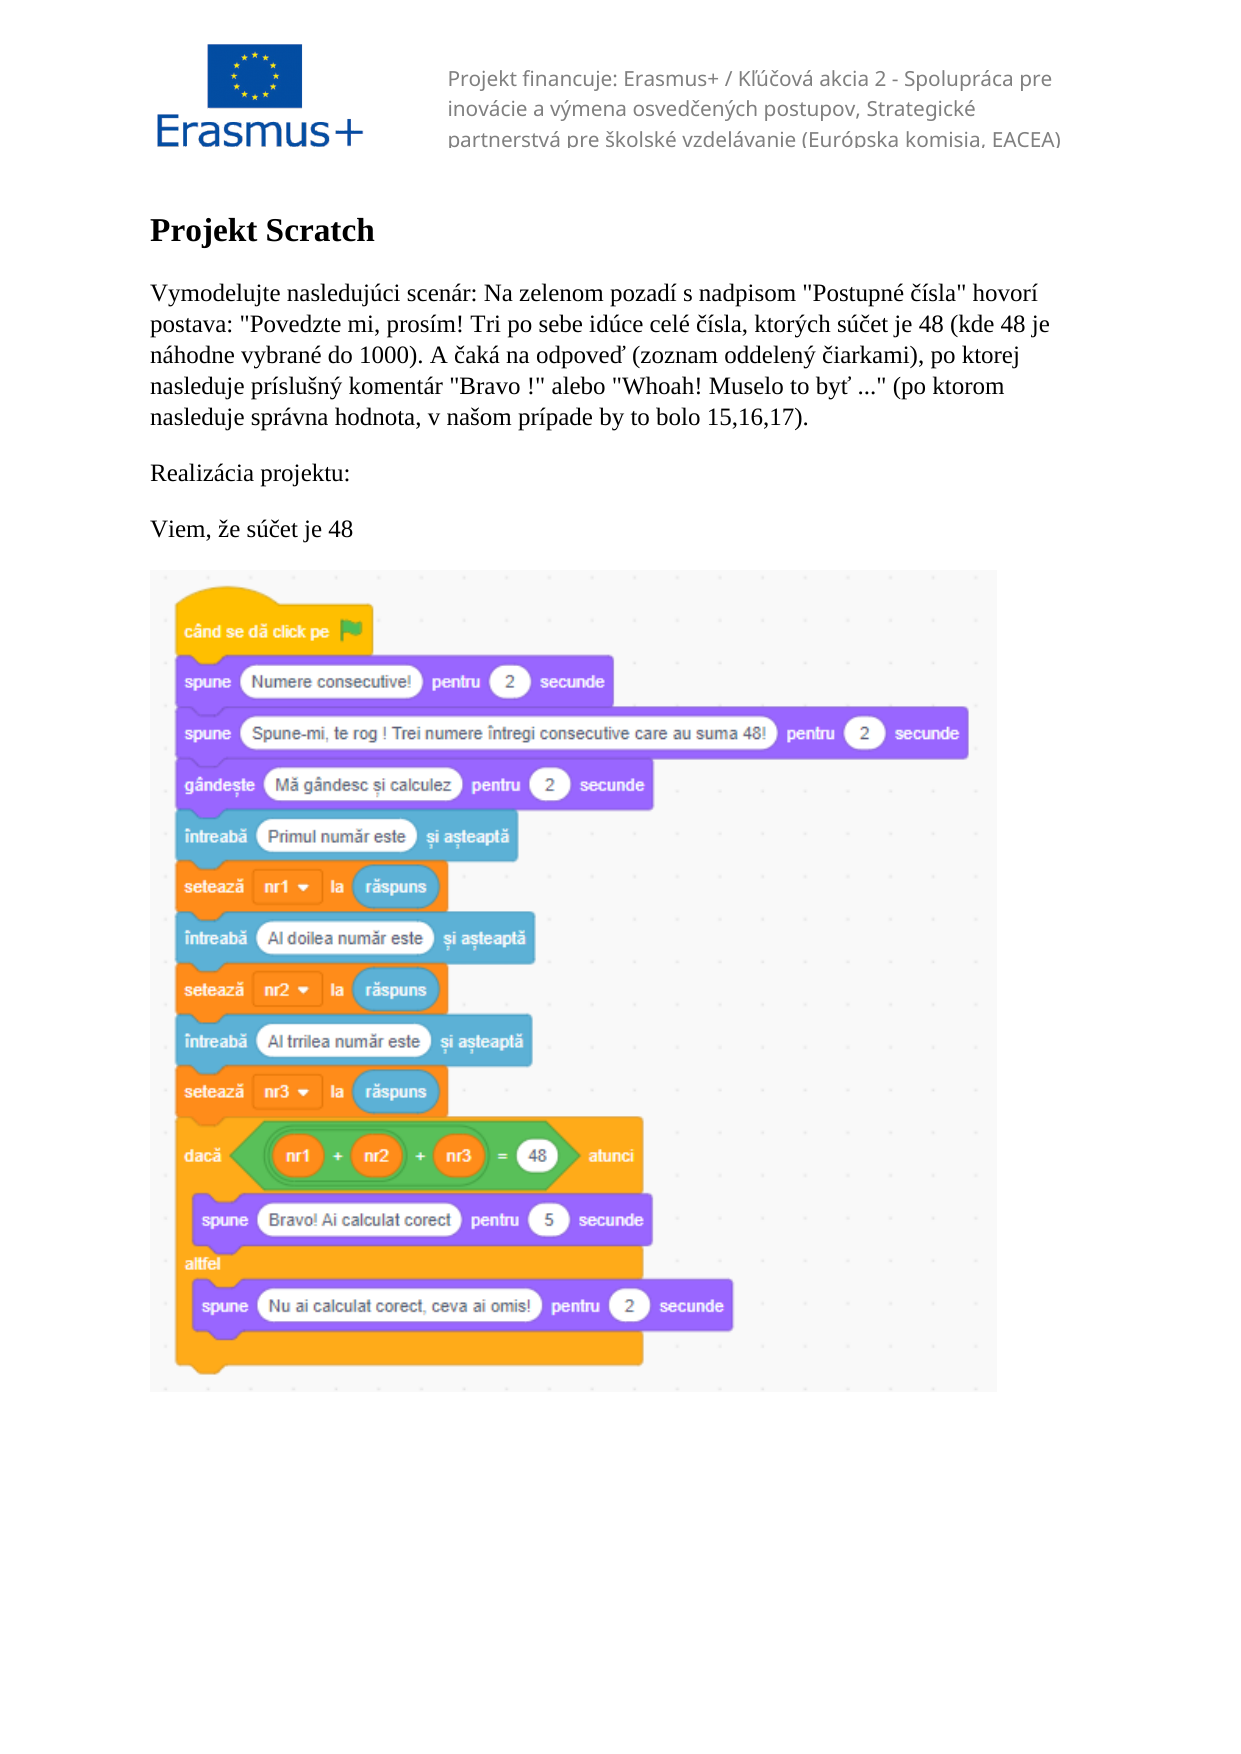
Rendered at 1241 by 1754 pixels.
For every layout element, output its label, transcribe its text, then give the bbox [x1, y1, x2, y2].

text Vymodelujte nasledujúci scenár: Na zelenom pozadí s nadpisom "Postupné čísla" hovorí postava: "Povedzte mi, prosím! Tri po sebe idúce celé čísla, ktorých súčet je 48 (kde 48 je náhodne vybrané do 1000). A čaká na odpoveď (zoznam oddelený čiarkami), po ktorej nasleduje príslušný komentár "Bravo !" alebo "Whoah! Muselo to byť ..." (po ktorom nasleduje správna hodnota, v našom prípade by to bolo 15,16,17). [150, 278, 1090, 431]
picture [150, 27, 366, 149]
subtitle Projekt Scratch [150, 210, 1090, 248]
text Viem, že súčet je 48 [150, 514, 1090, 543]
picture [150, 570, 997, 1392]
text Realizácia projektu: [150, 458, 1090, 487]
